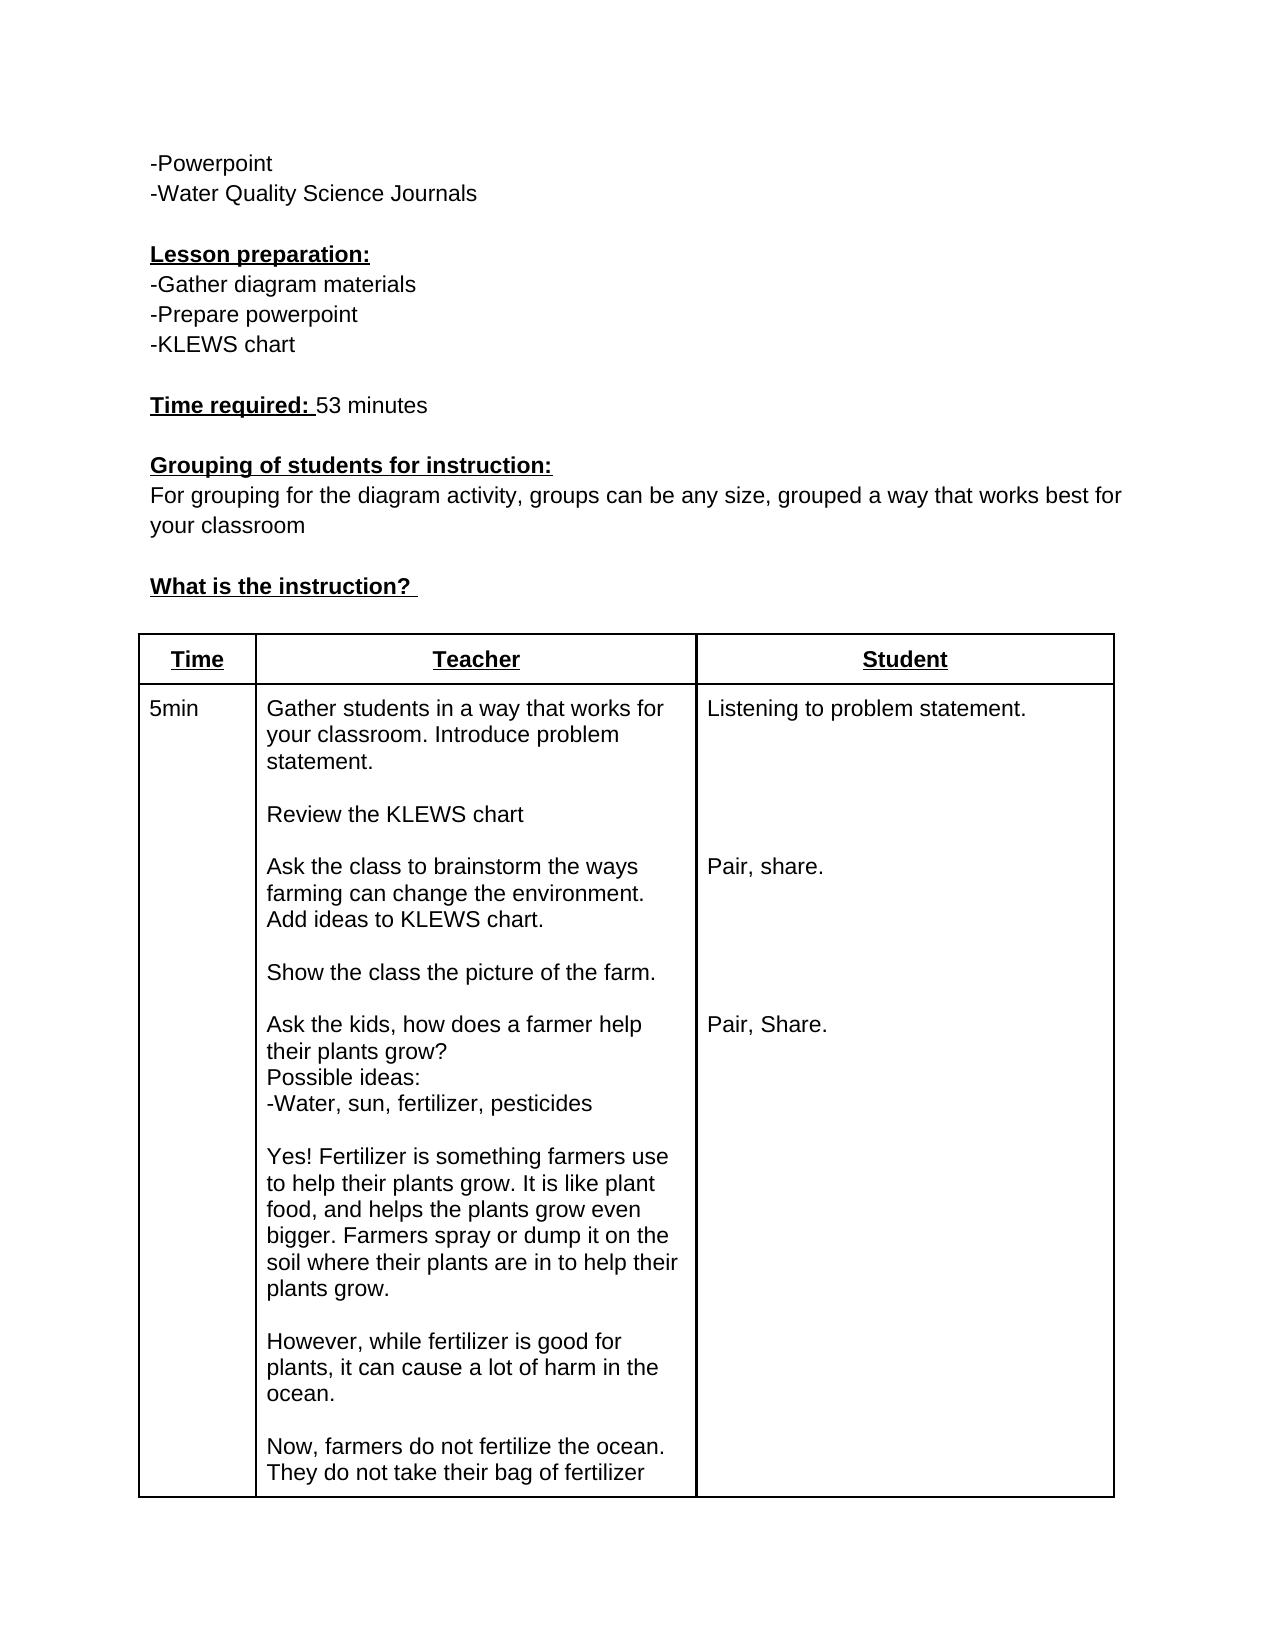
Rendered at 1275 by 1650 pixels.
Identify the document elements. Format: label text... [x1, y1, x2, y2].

text -Prepare powerpoint [150, 301, 1125, 327]
text -Powerpoint [150, 150, 1125, 176]
text -KLEWS chart [150, 331, 1125, 358]
table_header Time [140, 635, 255, 683]
text What is the instruction? [150, 573, 1125, 599]
table_header Teacher [257, 635, 695, 683]
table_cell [257, 685, 695, 1496]
text For grouping for the diagram activity, groups can be any size, grouped a way that works best for your classroom [150, 482, 1125, 539]
text -Gather diagram materials [150, 271, 1125, 297]
text -Water Quality Science Journals [150, 180, 1125, 207]
text Lesson preparation: [150, 241, 1125, 267]
text Time required: 53 minutes [150, 392, 1125, 418]
table_header Student [698, 635, 1113, 683]
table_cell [698, 685, 1113, 1496]
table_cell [140, 685, 255, 1496]
text Grouping of students for instruction: [150, 452, 1125, 478]
